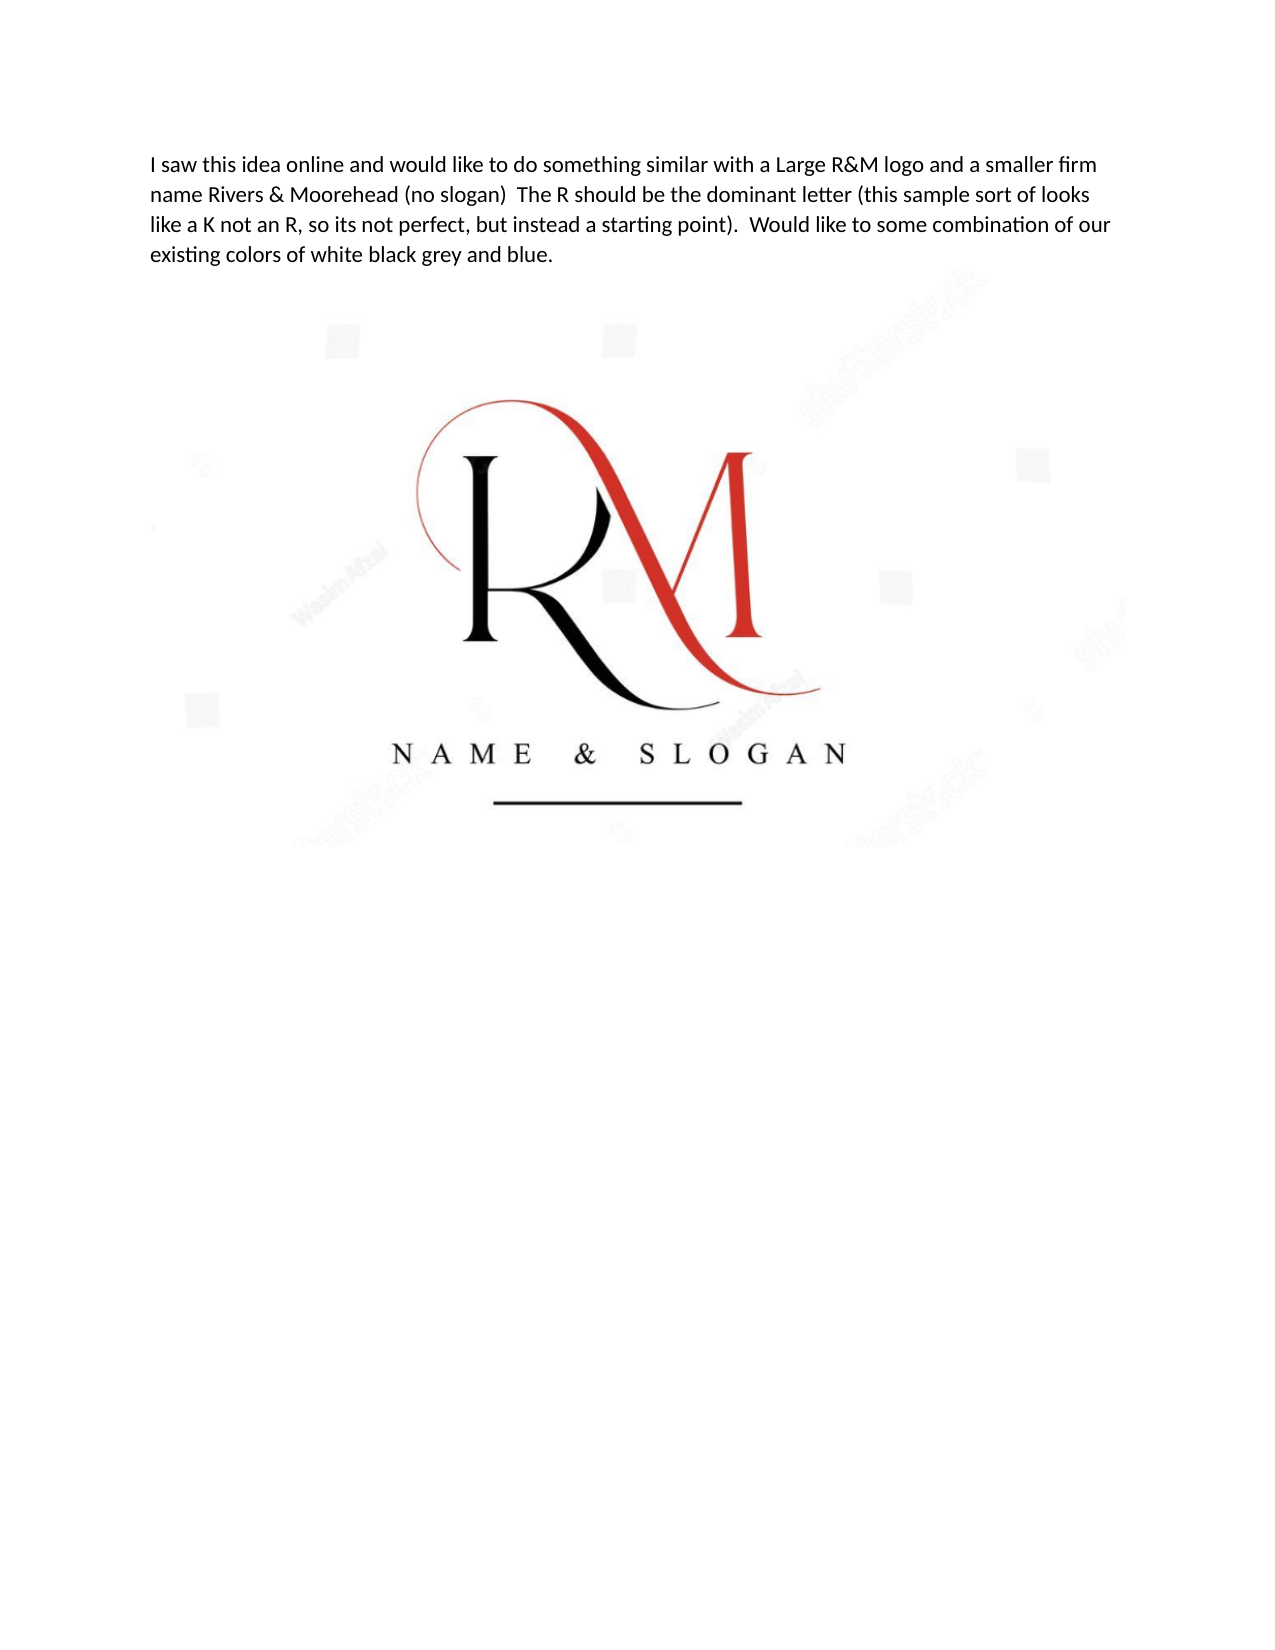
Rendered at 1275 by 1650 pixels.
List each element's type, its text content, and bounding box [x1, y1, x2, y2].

picture [150, 270, 1125, 847]
text I saw this idea online and would like to do something similar with a Large R&M logo and a smaller firm name Rivers & Moorehead (no slogan) The R should be the dominant letter (this sample sort of looks like a K not an R, so its not perfect, but instead a starting point). Would like to some combination of our existing colors of white black grey and blue. [150, 150, 1125, 270]
